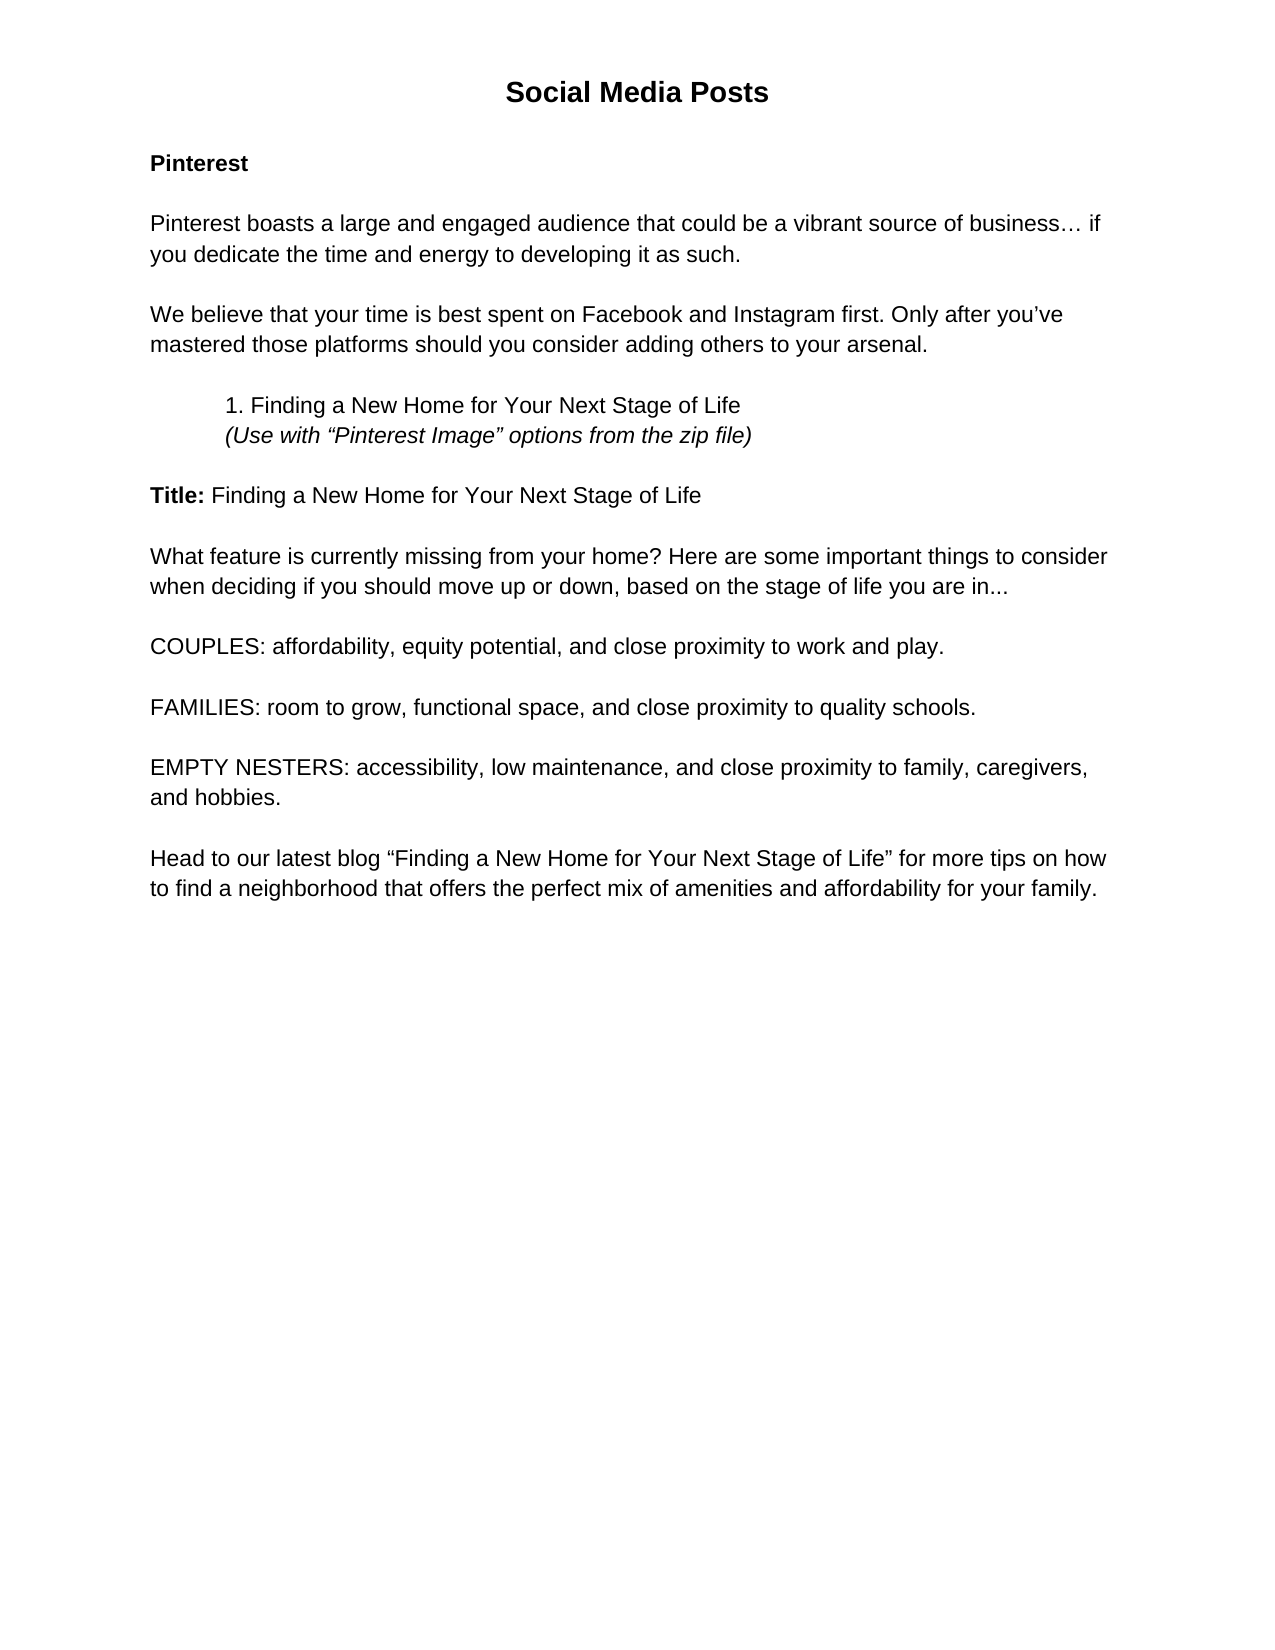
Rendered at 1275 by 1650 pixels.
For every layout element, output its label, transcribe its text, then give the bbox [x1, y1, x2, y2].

text FAMILIES: room to grow, functional space, and close proximity to quality schools. [150, 694, 1125, 720]
text Pinterest boasts a large and engaged audience that could be a vibrant source of business… if you dedicate the time and energy to developing it as such. [150, 210, 1125, 267]
text What feature is currently missing from your home? Here are some important things to consider when deciding if you should move up or down, based on the stage of life you are in... [150, 543, 1125, 599]
text (Use with “Pinterest Image” options from the zip file) [225, 422, 1125, 448]
text Pinterest [150, 150, 1125, 176]
text We believe that your time is best spent on Facebook and Instagram first. Only after you’ve mastered those platforms should you consider adding others to your arsenal. [150, 301, 1125, 358]
text 1. Finding a New Home for Your Next Stage of Life [225, 392, 1125, 418]
text Head to our latest blog “Finding a New Home for Your Next Stage of Life” for more tips on how to find a neighborhood that offers the perfect mix of amenities and affordability for your family. [150, 845, 1125, 901]
text COUPLES: affordability, equity potential, and close proximity to work and play. [150, 633, 1125, 660]
text EMPTY NESTERS: accessibility, low maintenance, and close proximity to family, caregivers, and hobbies. [150, 754, 1125, 811]
text Title: Finding a New Home for Your Next Stage of Life [150, 482, 1125, 509]
